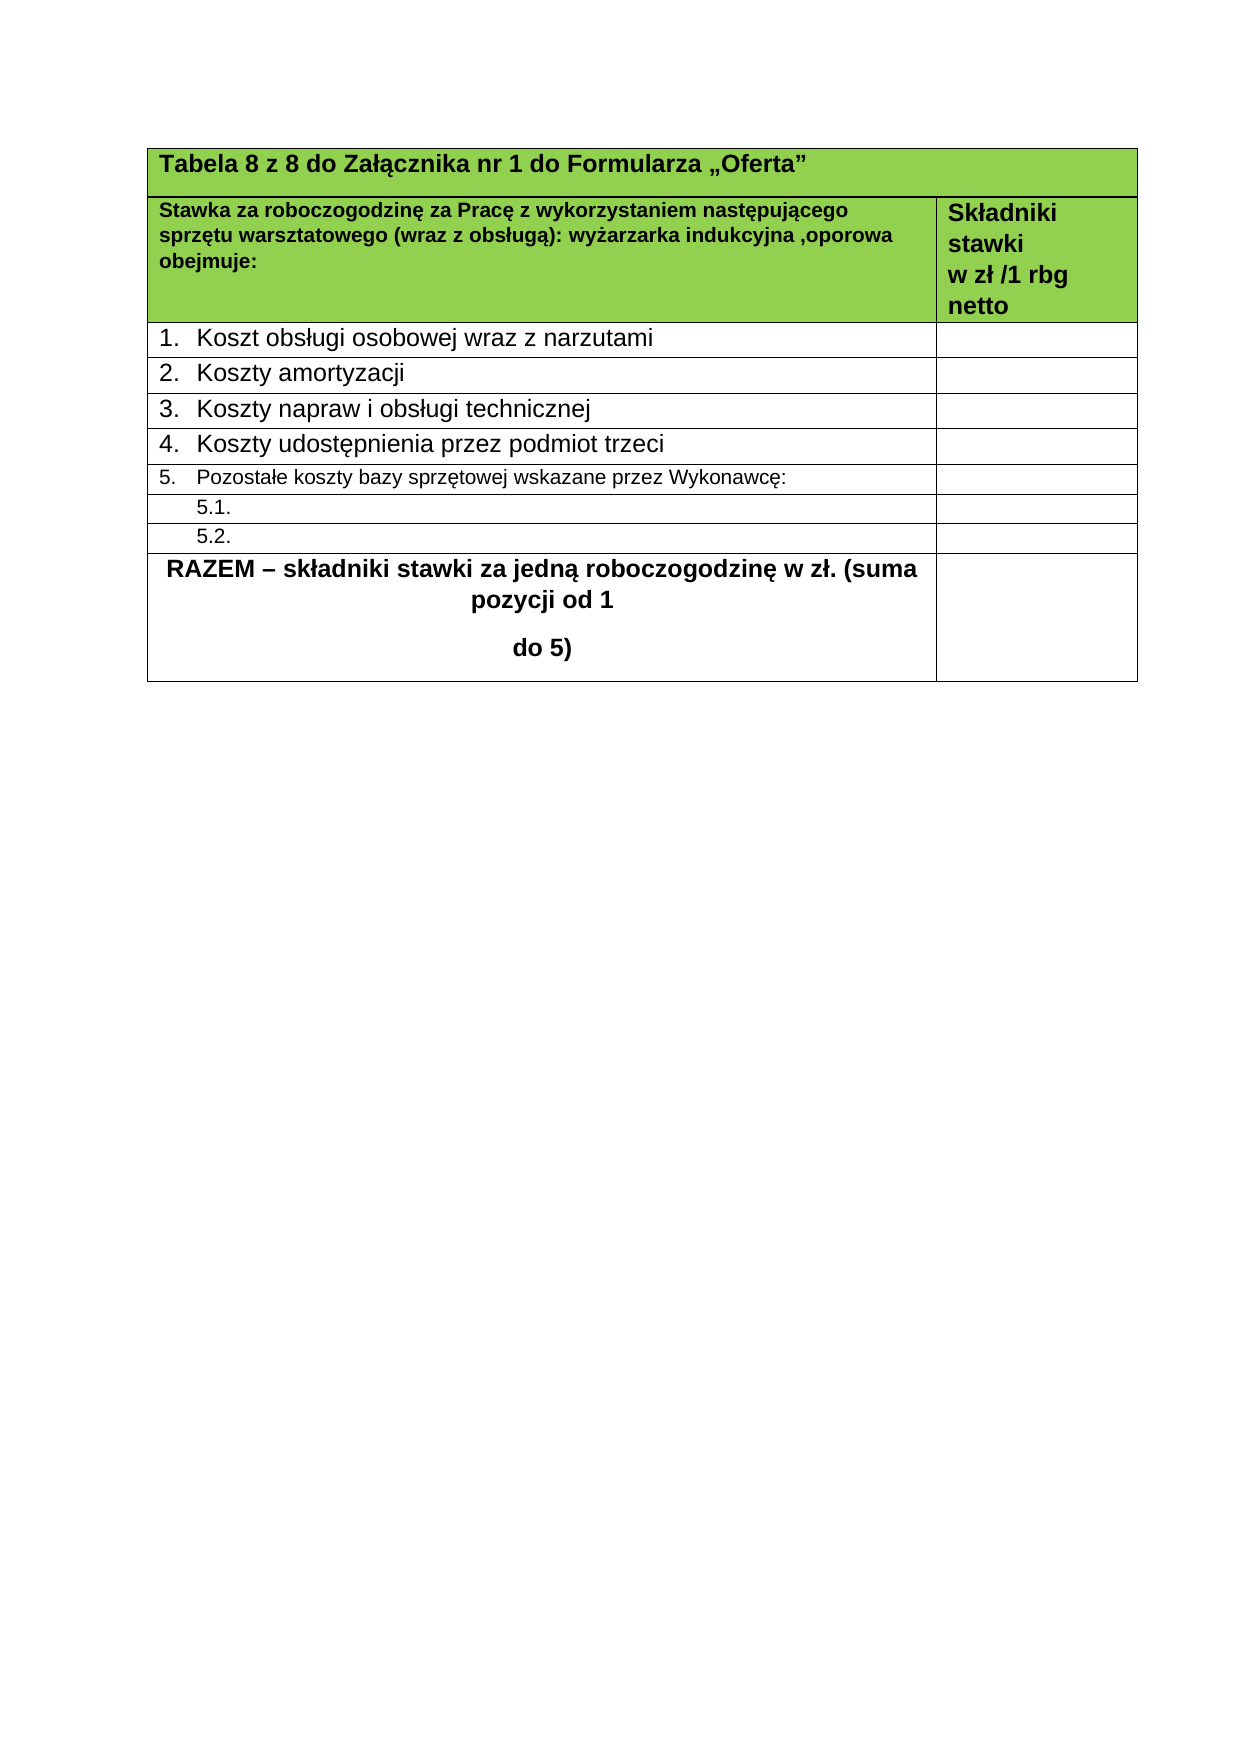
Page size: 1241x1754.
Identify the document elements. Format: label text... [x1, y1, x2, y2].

table_cell Koszty udostępnienia przez podmiot trzeci [148, 429, 936, 464]
table_cell Składniki stawki w zł /1 rbg netto [937, 198, 1137, 322]
table_cell [937, 323, 1137, 357]
table_cell [937, 524, 1137, 553]
table_cell [937, 358, 1137, 393]
table_cell Stawka za roboczogodzinę za Pracę z wykorzystaniem następującego sprzętu warsztatowego (wraz z obsługą): wyżarzarka indukcyjna ,oporowa obejmuje: [148, 198, 936, 322]
table_cell [937, 465, 1137, 493]
table_cell Koszt obsługi osobowej wraz z narzutami [148, 323, 936, 357]
table_cell RAZEM – składniki stawki za jedną roboczogodzinę w zł. (suma pozycji od 1 do 5) [148, 554, 936, 681]
table_cell Koszty amortyzacji [148, 358, 936, 393]
table_cell [148, 495, 936, 523]
table_cell [937, 495, 1137, 523]
table_cell [937, 394, 1137, 428]
table_header Tabela 8 z 8 do Załącznika nr 1 do Formularza „Oferta” [148, 149, 1137, 196]
table_cell Pozostałe koszty bazy sprzętowej wskazane przez Wykonawcę: [148, 465, 936, 493]
table_cell [148, 524, 936, 553]
table_cell [937, 554, 1137, 681]
table_cell [937, 429, 1137, 464]
table_cell Koszty napraw i obsługi technicznej [148, 394, 936, 428]
